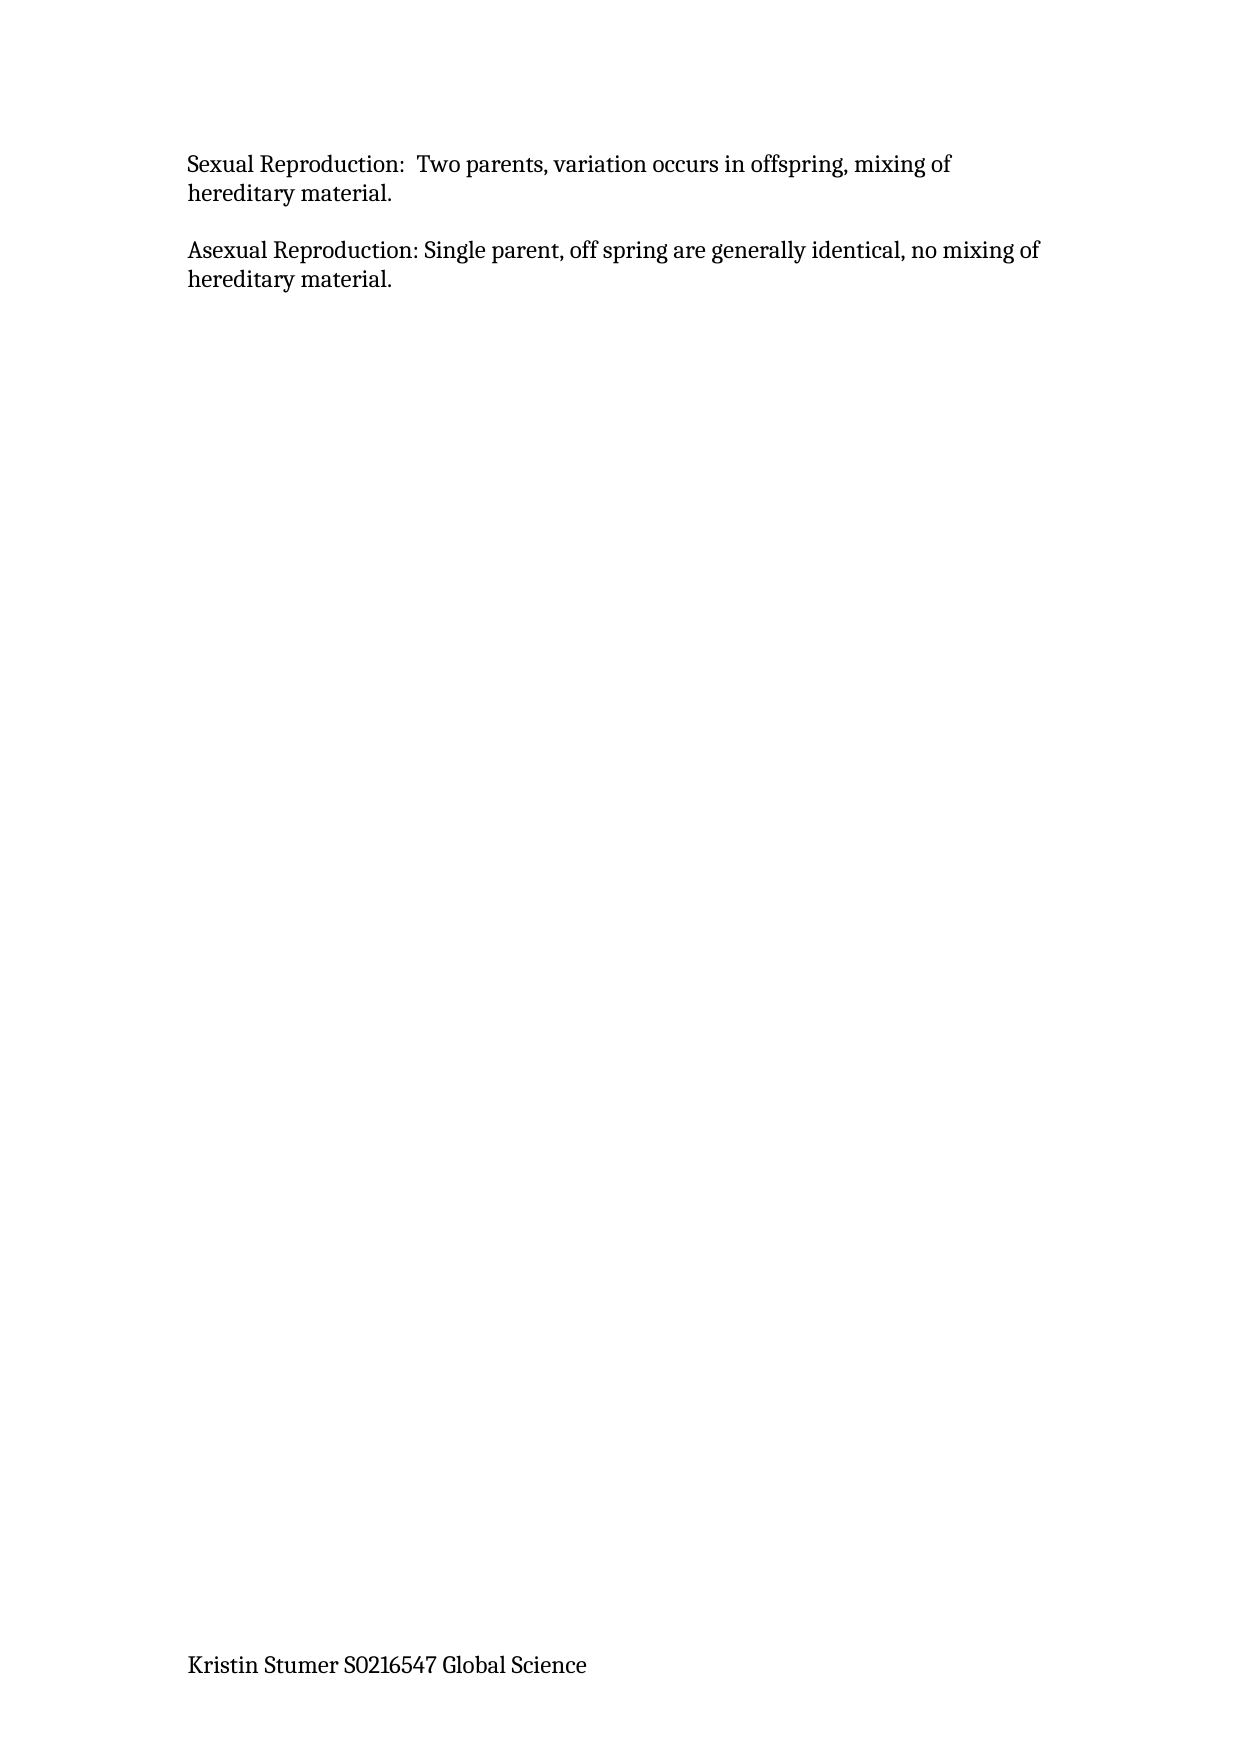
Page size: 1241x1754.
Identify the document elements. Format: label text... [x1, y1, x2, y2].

text Asexual Reproduction: Single parent, off spring are generally identical, no mixing of hereditary material. [187, 236, 1053, 294]
text Sexual Reproduction: Two parents, variation occurs in offspring, mixing of hereditary material. [187, 150, 1053, 207]
